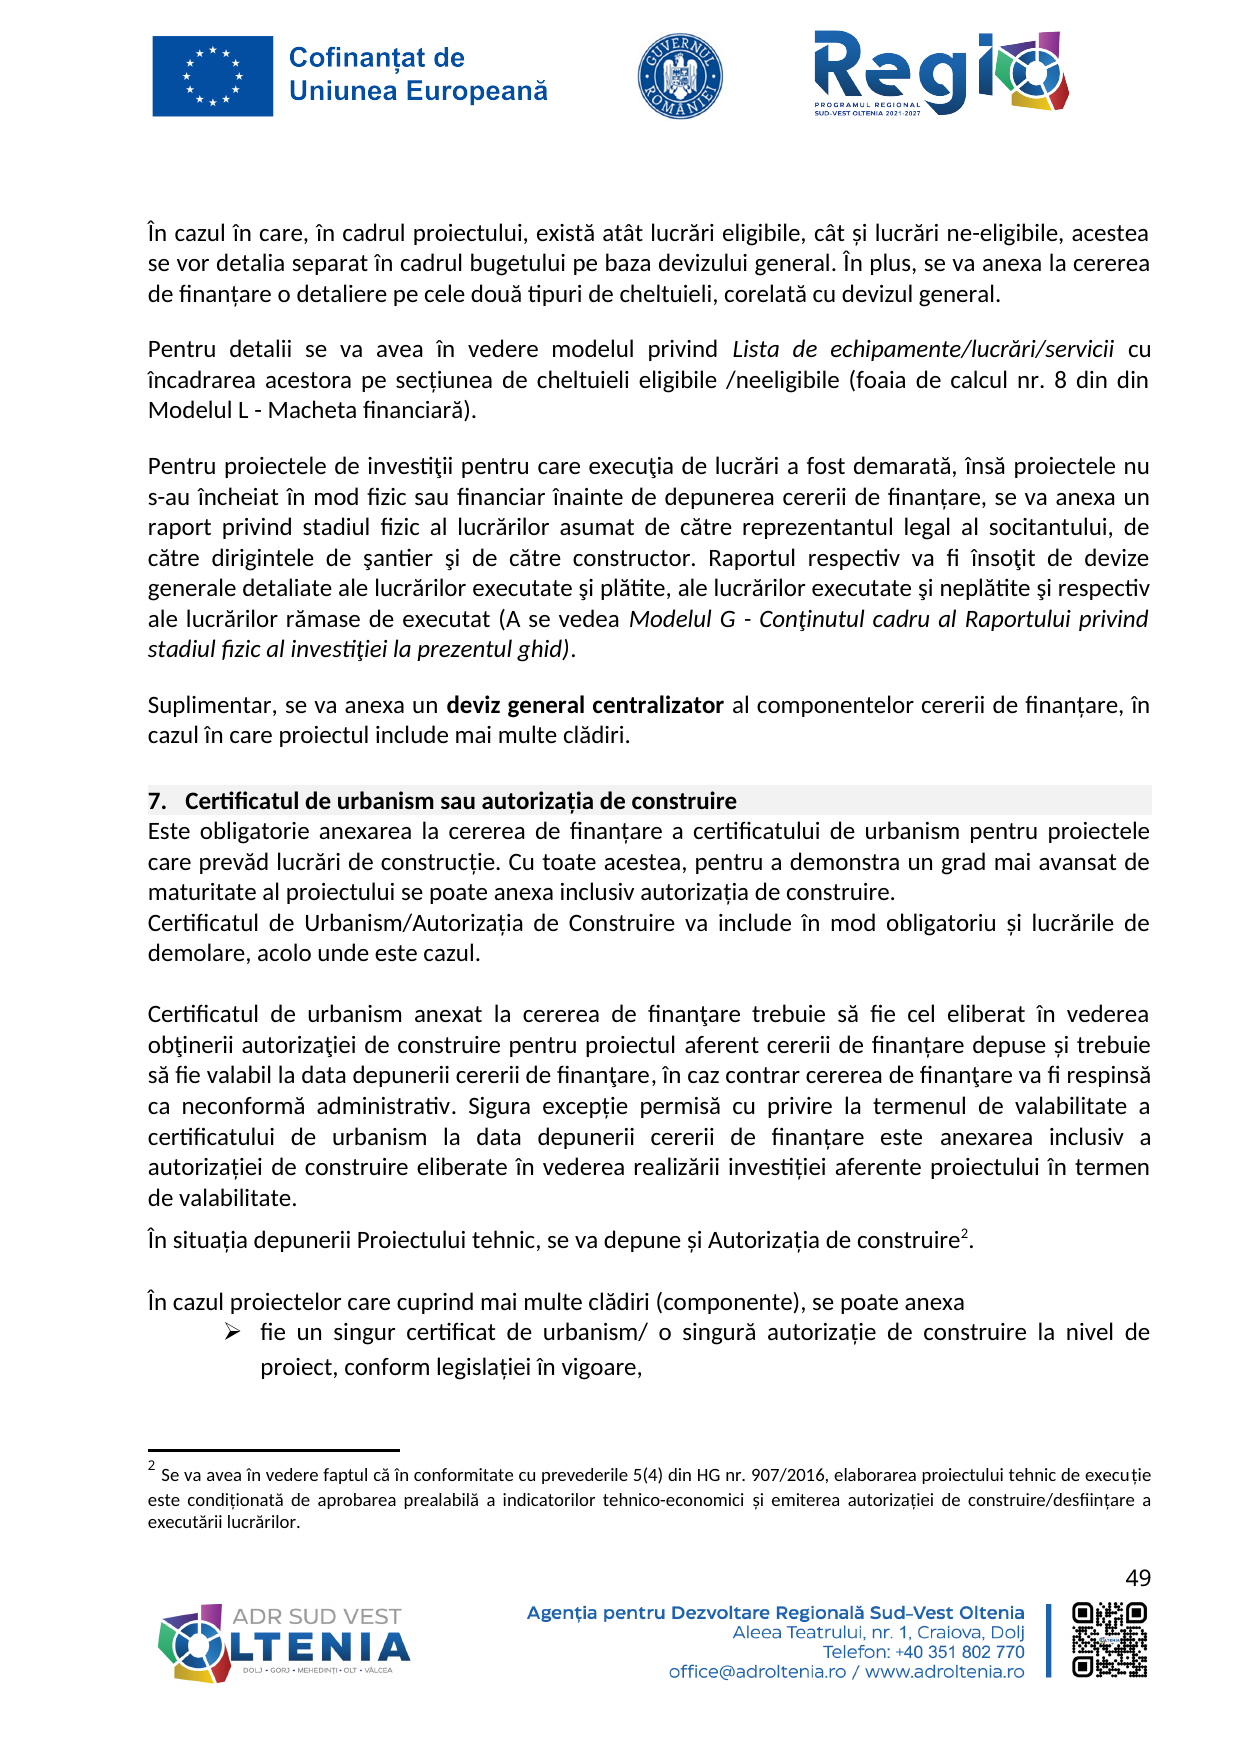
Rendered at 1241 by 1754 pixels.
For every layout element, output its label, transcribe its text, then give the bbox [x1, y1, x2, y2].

text Pentru proiectele de investiţii pentru care execuţia de lucrări a fost demarată, însă proiectele nu s-au încheiat în mod fizic sau financiar înainte de depunerea cererii de finanțare, se va anexa un raport privind stadiul fizic al lucrărilor asumat de către reprezentantul legal al socitantului, de către dirigintele de şantier şi de către constructor. Raportul respectiv va fi însoţit de devize generale detaliate ale lucrărilor executate şi plătite, ale lucrărilor executate şi neplătite şi respectiv ale lucrărilor rămase de executat (A se vedea Modelul G - Conţinutul cadru al Raportului privind stadiul fizic al investiţiei la prezentul ghid). [148, 450, 1152, 664]
text Certificatul de Urbanism/Autorizația de Construire va include în mod obligatoriu și lucrările de demolare, acolo unde este cazul. [148, 907, 1152, 968]
list Certificatul de urbanism sau autorizaţia de construire [148, 785, 1152, 815]
text În cazul proiectelor care cuprind mai multe clădiri (componente), se poate anexa [148, 1286, 1152, 1316]
picture [148, 1593, 1152, 1691]
picture [633, 31, 728, 121]
text Suplimentar, se va anexa un deviz general centralizator al componentelor cererii de finanțare, în cazul în care proiectul include mai multe clădiri. [148, 689, 1152, 750]
text Certificatul de urbanism anexat la cererea de finanţare trebuie să fie cel eliberat în vederea obţinerii autorizaţiei de construire pentru proiectul aferent cererii de finanțare depuse și trebuie să fie valabil la data depunerii cererii de finanţare, în caz contrar cererea de finanţare va fi respinsă ca neconformă administrativ. Sigura excepție permisă cu privire la termenul de valabilitate a certificatului de urbanism la data depunerii cererii de finanțare este anexarea inclusiv a autorizației de construire eliberate în vederea realizării investiției aferente proiectului în termen de valabilitate. [148, 998, 1152, 1212]
text În situaţia depunerii Proiectului tehnic, se va depune și Autorizaţia de construire. [148, 1225, 1152, 1255]
picture [147, 31, 550, 120]
text Este obligatorie anexarea la cererea de finanțare a certificatului de urbanism pentru proiectele care prevăd lucrări de construcţie. Cu toate acestea, pentru a demonstra un grad mai avansat de maturitate al proiectului se poate anexa inclusiv autorizația de construire. [148, 815, 1152, 907]
picture [812, 29, 1071, 119]
text În cazul în care, în cadrul proiectului, există atât lucrări eligibile, cât și lucrări ne-eligibile, acestea se vor detalia separat în cadrul bugetului pe baza devizului general. În plus, se va anexa la cererea de finanțare o detaliere pe cele două tipuri de cheltuieli, corelată cu devizul general. [148, 217, 1152, 309]
text Pentru detalii se va avea în vedere modelul privind Lista de echipamente/lucrări/servicii cu încadrarea acestora pe secțiunea de cheltuieli eligibile /neeligibile (foaia de calcul nr. 8 din din Modelul L - Macheta financiară). [148, 334, 1152, 425]
list fie un singur certificat de urbanism/ o singură autorizație de construire la nivel de proiect, conform legislației în vigoare, [223, 1316, 1152, 1382]
